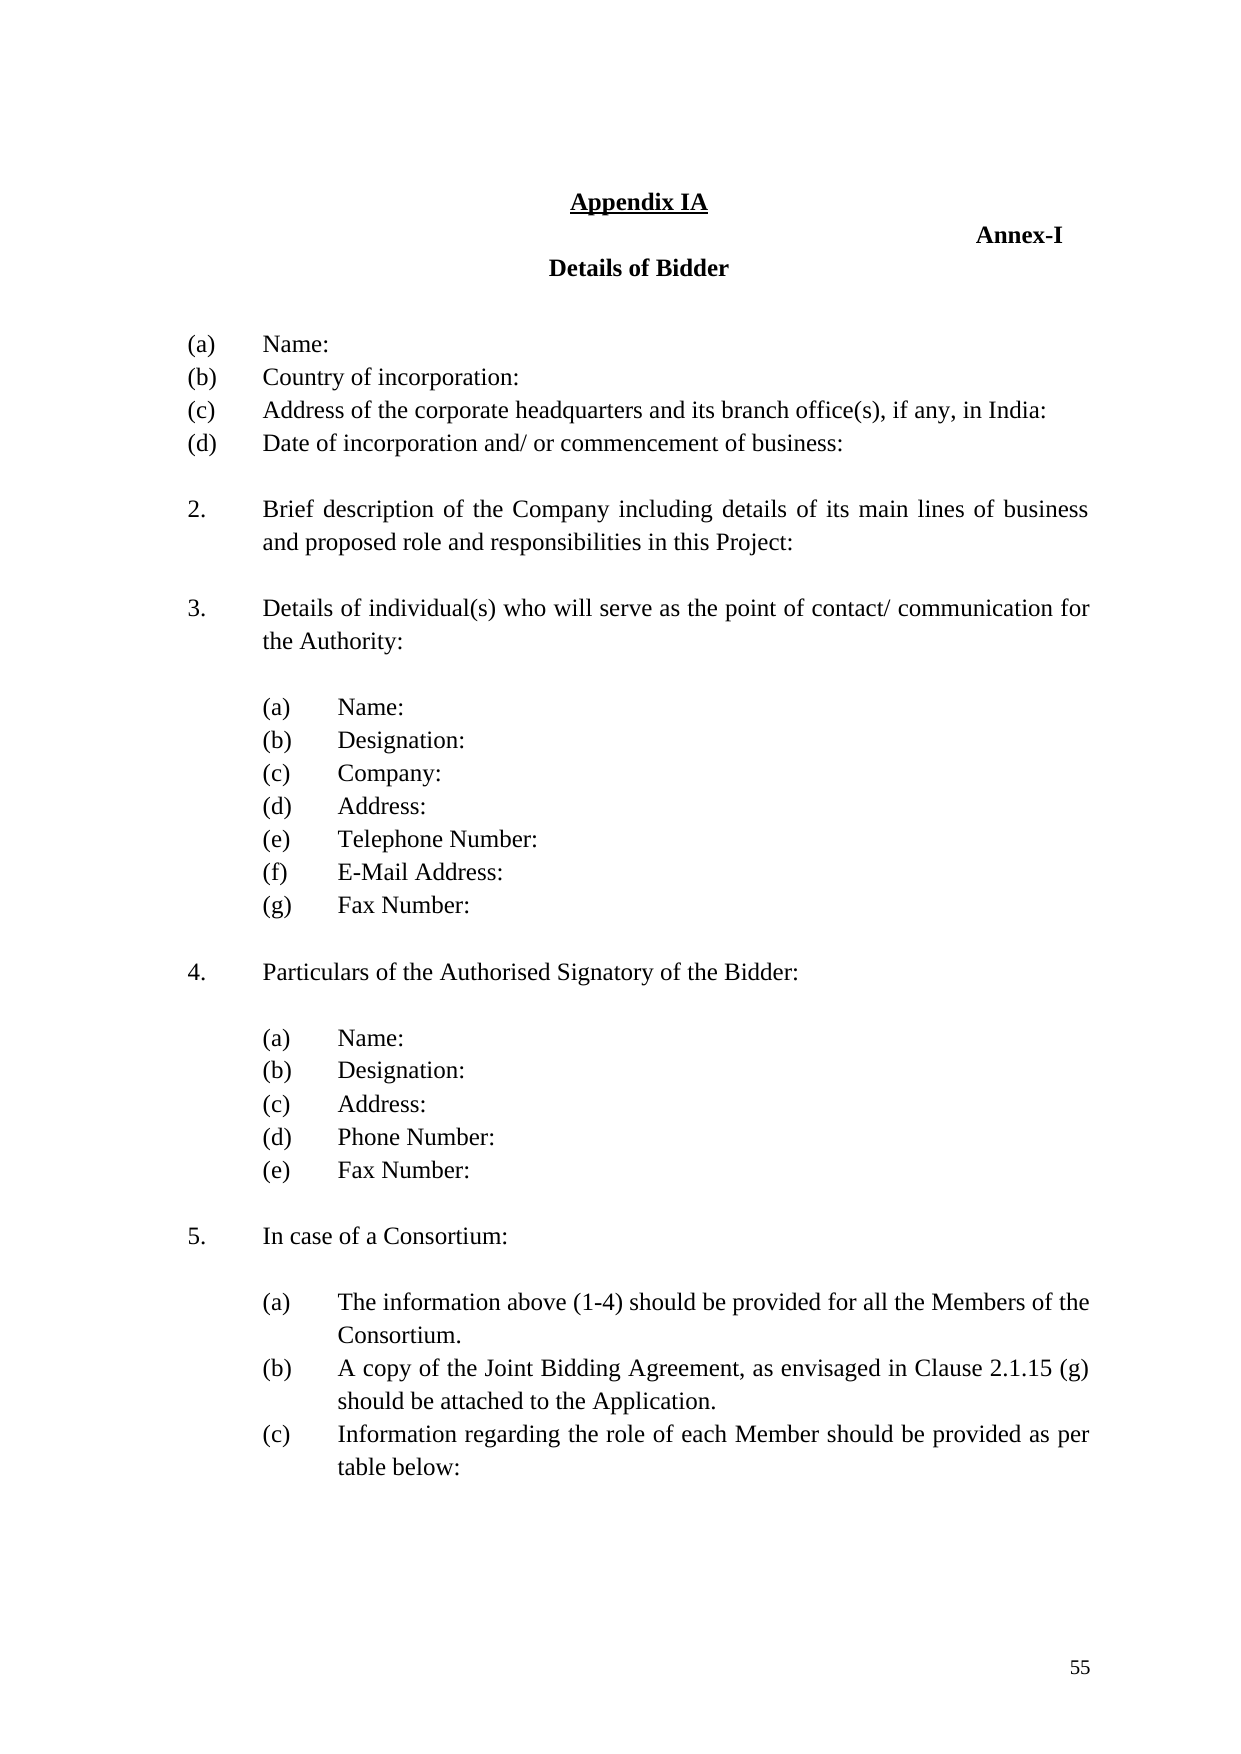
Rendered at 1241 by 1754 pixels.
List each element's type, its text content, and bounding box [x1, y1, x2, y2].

list Fax Number: [262, 1155, 1090, 1183]
list Name: [187, 329, 1090, 358]
list Phone Number: [262, 1122, 1090, 1150]
list Designation: [262, 1056, 1090, 1084]
text 5. In case of a Consortium: [187, 1221, 1090, 1249]
list Address: [262, 791, 1090, 820]
list Information regarding the role of each Member should be provided as per table below: [262, 1419, 1090, 1481]
text Details of Bidder [187, 253, 1090, 282]
list A copy of the Joint Bidding Agreement, as envisaged in Clause 2.1.15 (g) should be attached to the Application. [262, 1353, 1090, 1414]
list The information above (1-4) should be provided for all the Members of the Consortium. [262, 1287, 1090, 1348]
list Country of incorporation: [187, 362, 1090, 391]
list Date of incorporation and/ or commencement of business: [187, 428, 1090, 457]
text Annex-I [347, 221, 1063, 249]
list E-Mail Address: [262, 857, 1090, 886]
list Fax Number: [262, 891, 1090, 919]
list Company: [262, 758, 1090, 787]
text 3. Details of individual(s) who will serve as the point of contact/ communication for the Authority: [187, 593, 1090, 655]
list Address of the corporate headquarters and its branch office(s), if any, in India: [187, 395, 1090, 424]
text 2. Brief description of the Company including details of its main lines of business and proposed role and responsibilities in this Project: [187, 494, 1090, 556]
list Name: [262, 692, 1090, 721]
list Designation: [262, 725, 1090, 754]
list Address: [262, 1089, 1090, 1117]
list Name: [262, 1023, 1090, 1051]
list Telephone Number: [262, 824, 1090, 853]
text Appendix IA [187, 187, 1090, 216]
text 4. Particulars of the Authorised Signatory of the Bidder: [187, 957, 1090, 985]
